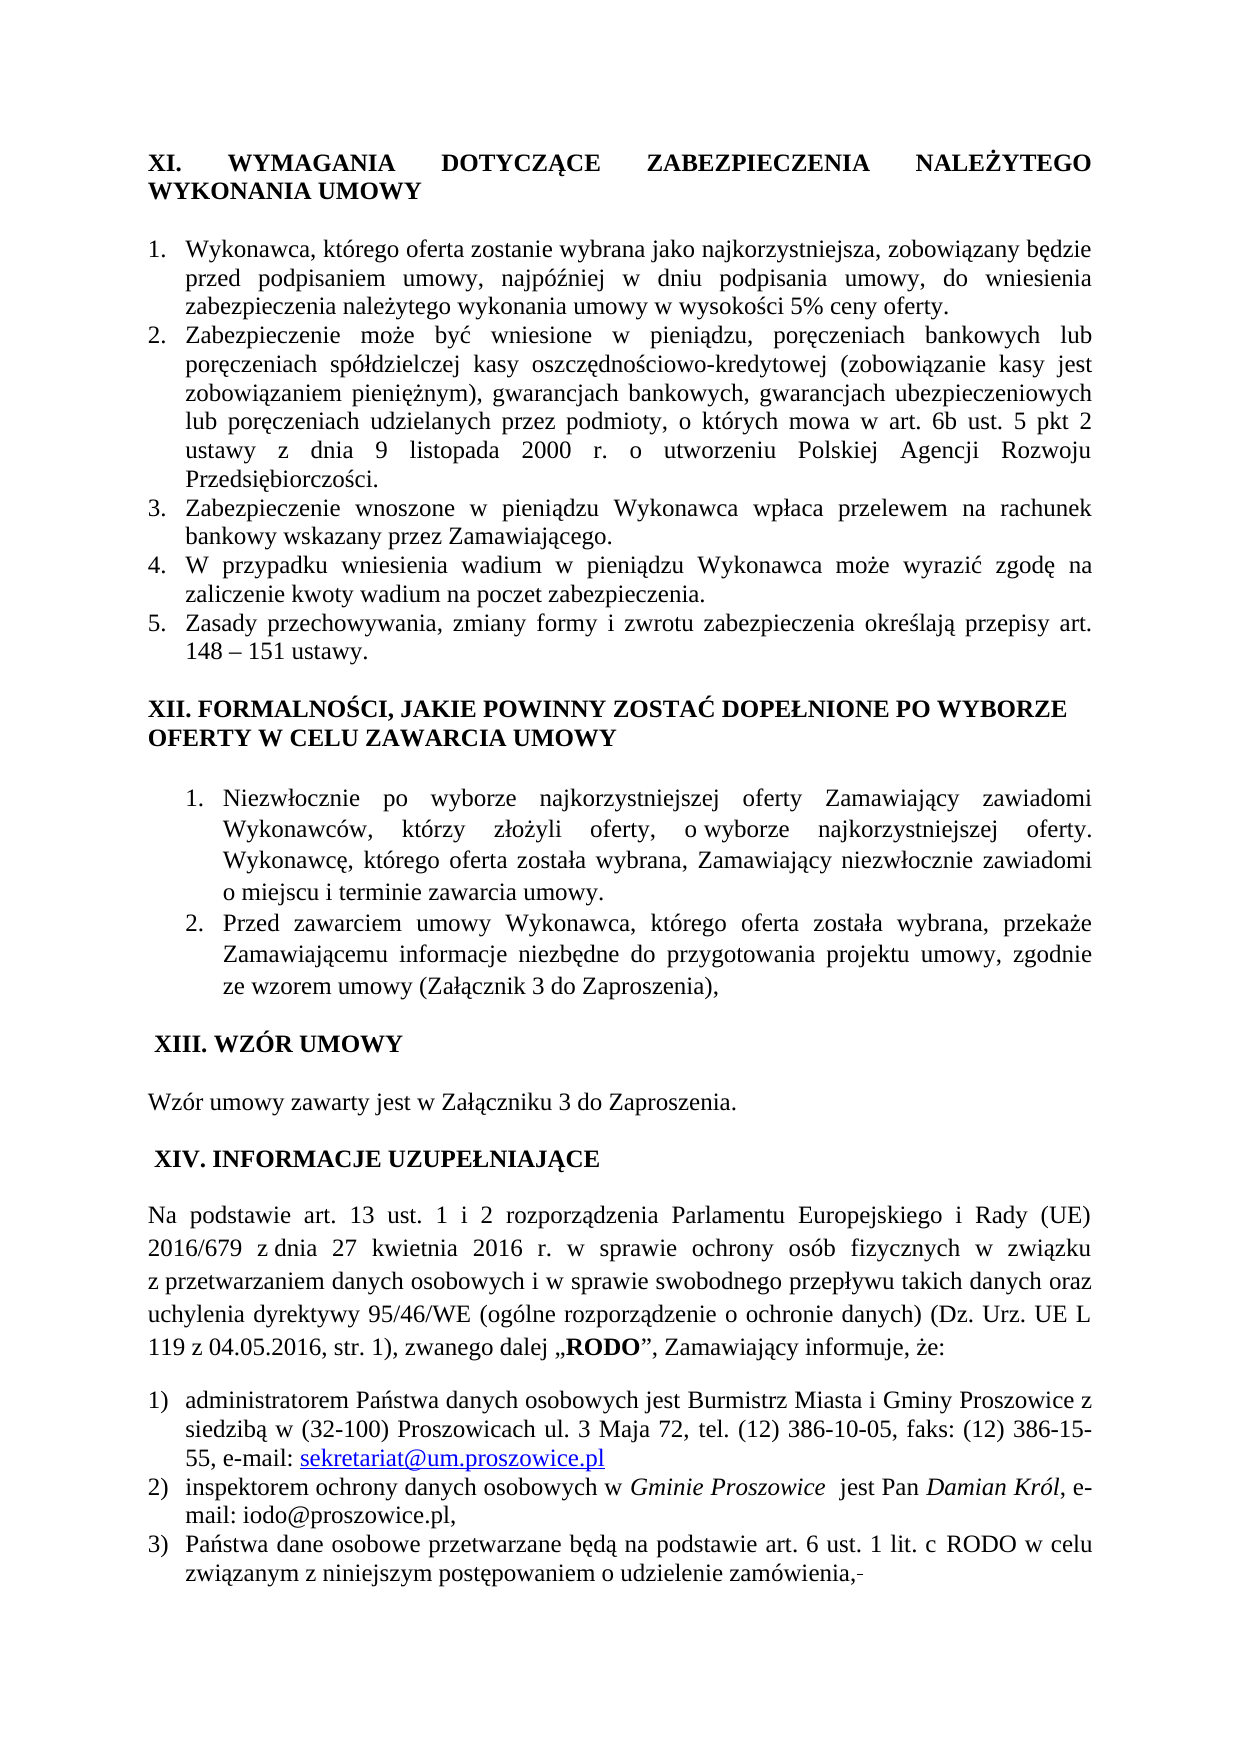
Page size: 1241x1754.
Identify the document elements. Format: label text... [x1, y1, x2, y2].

text XIV. INFORMACJE UZUPEŁNIAJĄCE [148, 1144, 1093, 1173]
list Wykonawca, którego oferta zostanie wybrana jako najkorzystniejsza, zobowiązany będzie przed podpisaniem umowy, najpóźniej w dniu podpisania umowy, do wniesienia zabezpieczenia należytego wykonania umowy w wysokości 5% ceny oferty. [148, 234, 1093, 320]
text Na podstawie art. 13 ust. 1 i 2 rozporządzenia Parlamentu Europejskiego i Rady (UE) 2016/679 z dnia 27 kwietnia 2016 r. w sprawie ochrony osób fizycznych w związku z przetwarzaniem danych osobowych i w sprawie swobodnego przepływu takich danych oraz uchylenia dyrektywy 95/46/WE (ogólne rozporządzenie o ochronie danych) (Dz. Urz. UE L 119 z 04.05.2016, str. 1), zwanego dalej „RODO”, Zamawiający informuje, że: [148, 1200, 1093, 1361]
list W przypadku wniesienia wadium w pieniądzu Wykonawca może wyrazić zgodę na zaliczenie kwoty wadium na poczet zabezpieczenia. [148, 550, 1093, 608]
list Przed zawarciem umowy Wykonawca, którego oferta została wybrana, przekaże Zamawiającemu informacje niezbędne do przygotowania projektu umowy, zgodnie ze wzorem umowy (Załącznik 3 do Zaproszenia), [185, 906, 1093, 999]
list Niezwłocznie po wyborze najkorzystniejszej oferty Zamawiający zawiadomi Wykonawców, którzy złożyli oferty, o wyborze najkorzystniejszej oferty. Wykonawcę, którego oferta została wybrana, Zamawiający niezwłocznie zawiadomi o miejscu i terminie zawarcia umowy. [185, 780, 1093, 906]
text OFERTY W CELU ZAWARCIA UMOWY [148, 723, 1093, 751]
text XIII. WZÓR UMOWY [148, 1029, 1093, 1057]
list Zabezpieczenie może być wniesione w pieniądzu, poręczeniach bankowych lub poręczeniach spółdzielczej kasy oszczędnościowo-kredytowej (zobowiązanie kasy jest zobowiązaniem pieniężnym), gwarancjach bankowych, gwarancjach ubezpieczeniowych lub poręczeniach udzielanych przez podmioty, o których mowa w art. 6b ust. 5 pkt 2 ustawy z dnia 9 listopada 2000 r. o utworzeniu Polskiej Agencji Rozwoju Przedsiębiorczości. [148, 320, 1093, 493]
list Zasady przechowywania, zmiany formy i zwrotu zabezpieczenia określają przepisy art. 148 – 151 ustawy. [148, 608, 1093, 665]
list administratorem Państwa danych osobowych jest Burmistrz Miasta i Gminy Proszowice z siedzibą w (32-100) Proszowicach ul. 3 Maja 72, tel. (12) 386-10-05, faks: (12) 386-15-55, e-mail: sekretariat@um.proszowice.pl [148, 1386, 1093, 1472]
text XI. WYMAGANIA DOTYCZĄCE ZABEZPIECZENIA NALEŻYTEGO WYKONANIA UMOWY [148, 148, 1093, 205]
list Państwa dane osobowe przetwarzane będą na podstawie art. 6 ust. 1 lit. c RODO w celu związanym z niniejszym postępowaniem o udzielenie zamówienia, [148, 1529, 1093, 1587]
list inspektorem ochrony danych osobowych w Gminie Proszowice jest Pan Damian Król, e-mail: iodo@proszowice.pl, [148, 1472, 1093, 1529]
list Zabezpieczenie wnoszone w pieniądzu Wykonawca wpłaca przelewem na rachunek bankowy wskazany przez Zamawiającego. [148, 493, 1093, 550]
text Wzór umowy zawarty jest w Załączniku 3 do Zaproszenia. [148, 1087, 1093, 1115]
text XII. FORMALNOŚCI, JAKIE POWINNY ZOSTAĆ DOPEŁNIONE PO WYBORZE [148, 694, 1093, 723]
